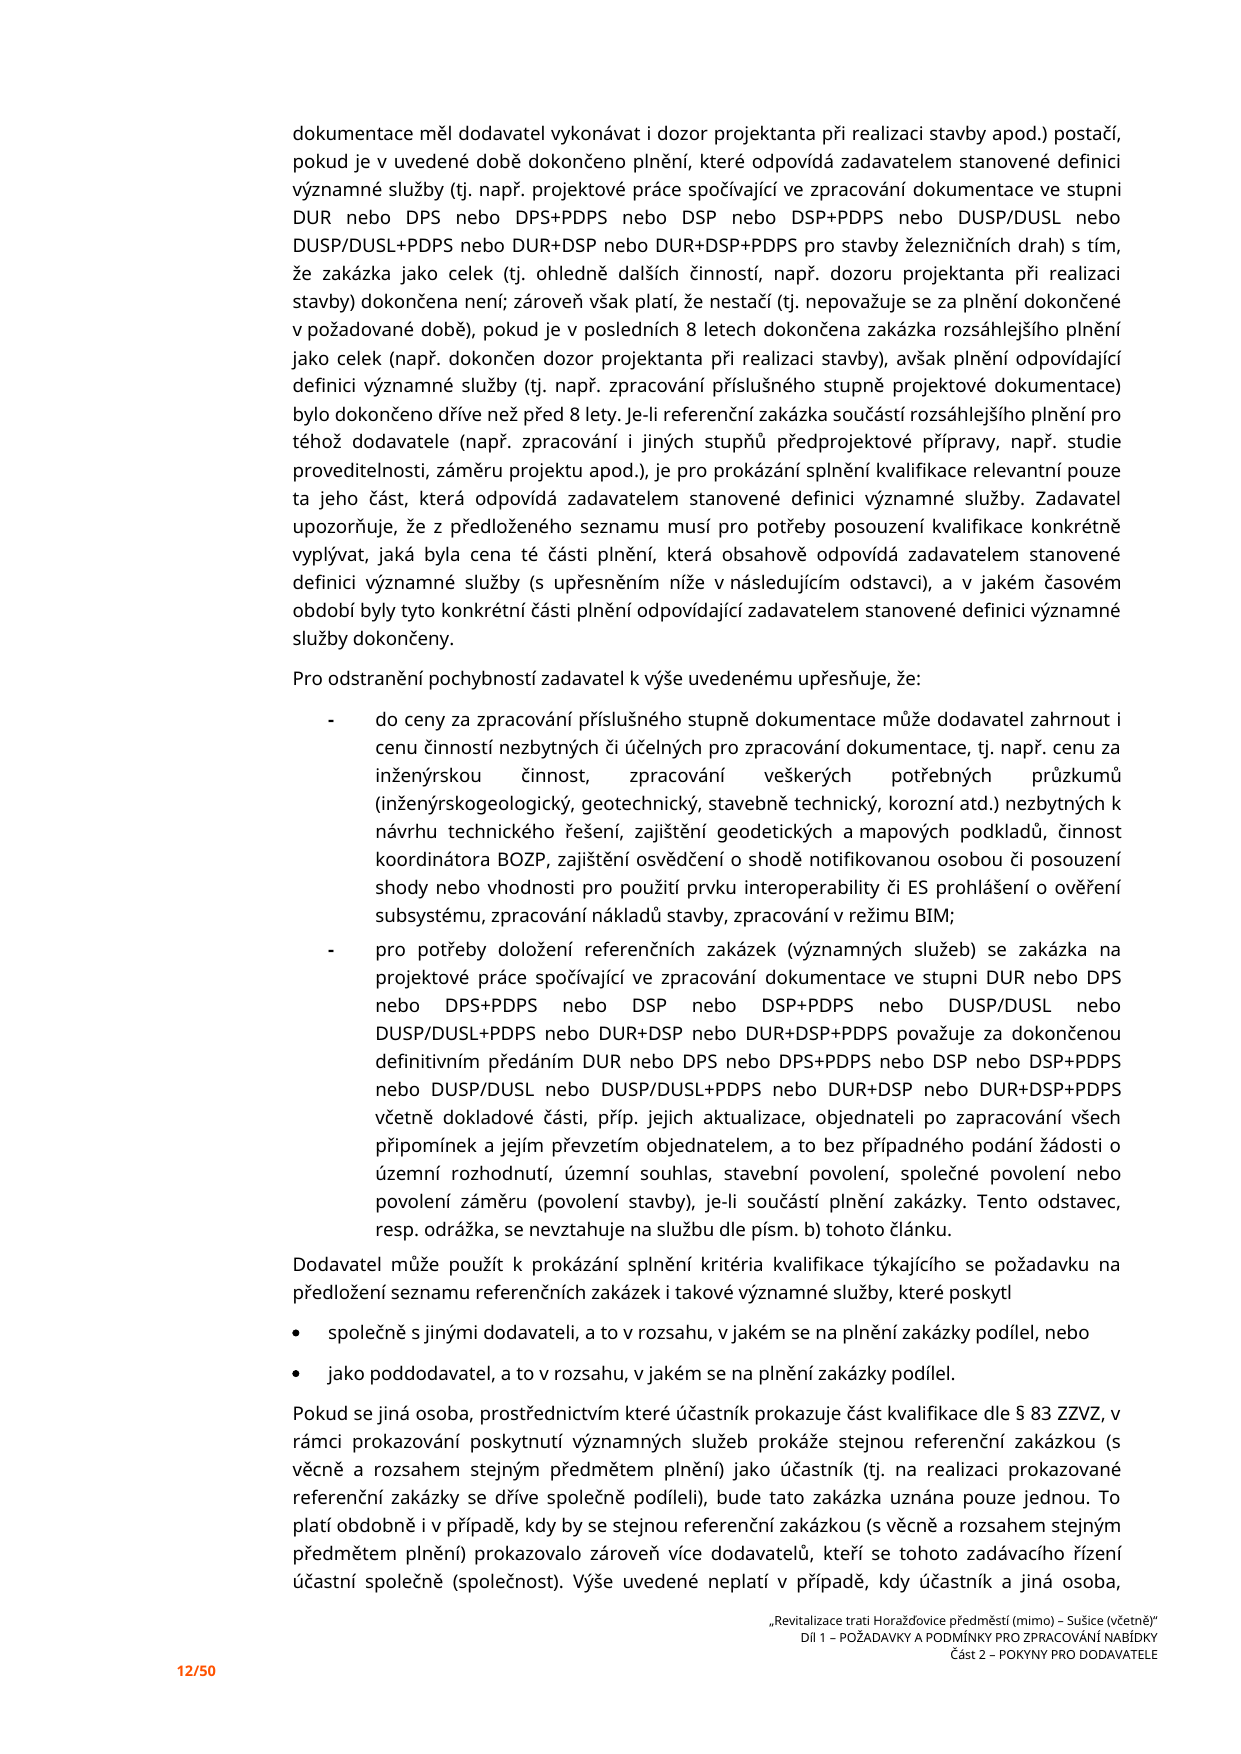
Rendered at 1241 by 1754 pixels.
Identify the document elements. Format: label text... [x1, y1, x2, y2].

text Pro odstranění pochybností zadavatel k výše uvedenému upřesňuje, že: [292, 666, 1122, 691]
text společně s jinými dodavateli, a to v rozsahu, v jakém se na plnění zakázky podílel, nebo [292, 1319, 1122, 1345]
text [292, 1401, 1122, 1594]
text do ceny za zpracování příslušného stupně dokumentace může dodavatel zahrnout i cenu činností nezbytných či účelných pro zpracování dokumentace, tj. např. cenu za inženýrskou činnost, zpracování veškerých potřebných průzkumů (inženýrskogeologický, geotechnický, stavebně technický, korozní atd.) nezbytných k návrhu technického řešení, zajištění geodetických a mapových podkladů, činnost koordinátora BOZP, zajištění osvědčení o shodě notifikovanou osobou či posouzení shody nebo vhodnosti pro použití prvku interoperability či ES prohlášení o ověření subsystému, zpracování nákladů stavby, zpracování v režimu BIM; [328, 706, 1122, 928]
text jako poddodavatel, a to v rozsahu, v jakém se na plnění zakázky podílel. [292, 1360, 1122, 1386]
text pro potřeby doložení referenčních zakázek (významných služeb) se zakázka na projektové práce spočívající ve zpracování dokumentace ve stupni DUR nebo DPS nebo DPS+PDPS nebo DSP nebo DSP+PDPS nebo DUSP/DUSL nebo DUSP/DUSL+PDPS nebo DUR+DSP nebo DUR+DSP+PDPS považuje za dokončenou definitivním předáním DUR nebo DPS nebo DPS+PDPS nebo DSP nebo DSP+PDPS nebo DUSP/DUSL nebo DUSP/DUSL+PDPS nebo DUR+DSP nebo DUR+DSP+PDPS včetně dokladové části, příp. jejich aktualizace, objednateli po zapracování všech připomínek a jejím převzetím objednatelem, a to bez případného podání žádosti o územní rozhodnutí, územní souhlas, stavební povolení, společné povolení nebo povolení záměru (povolení stavby), je-li součástí plnění zakázky. Tento odstavec, resp. odrážka, se nevztahuje na službu dle písm. b) tohoto článku. [328, 936, 1122, 1242]
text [292, 121, 1122, 651]
text Dodavatel může použít k prokázání splnění kritéria kvalifikace týkajícího se požadavku na předložení seznamu referenčních zakázek i takové významné služby, které poskytl [292, 1251, 1122, 1304]
